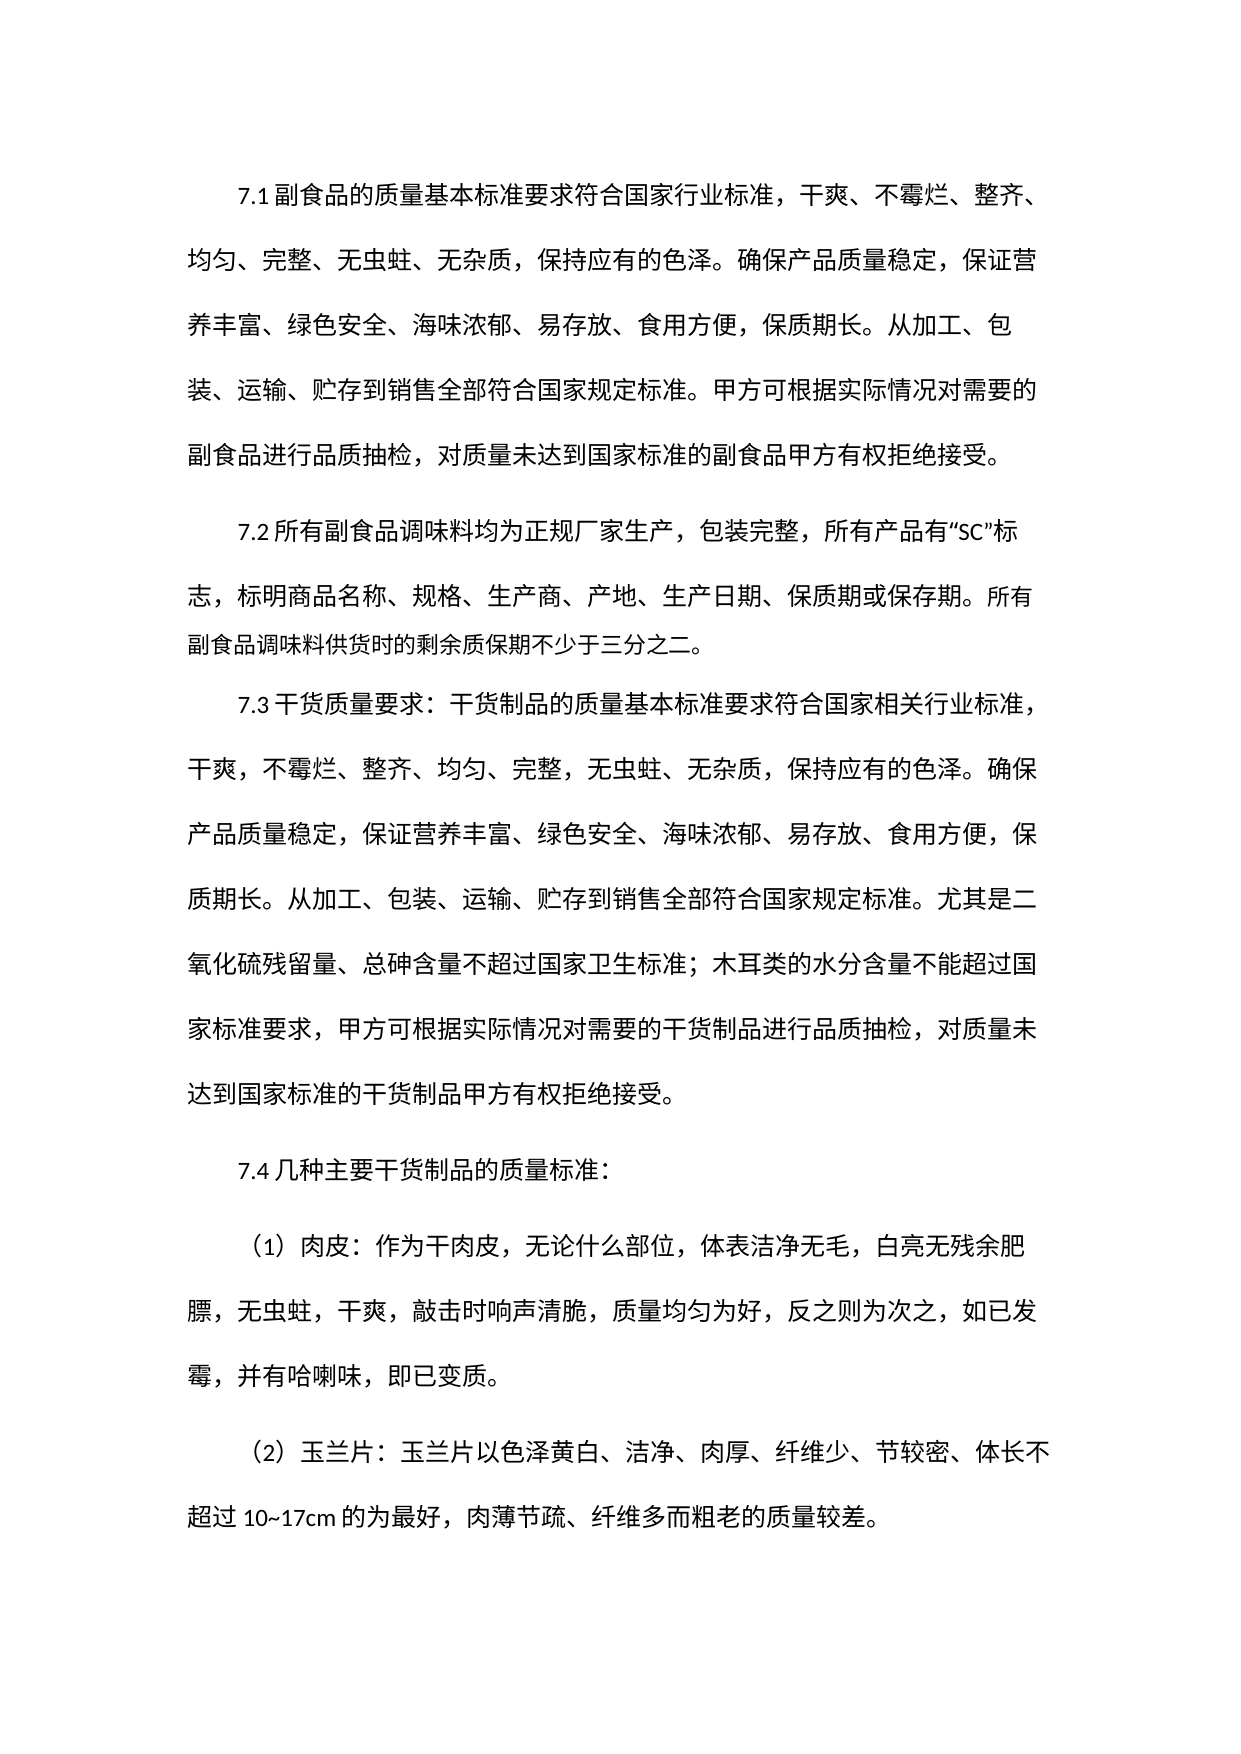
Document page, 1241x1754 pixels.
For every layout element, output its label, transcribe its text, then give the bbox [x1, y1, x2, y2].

text 7.4几种主要干货制品的质量标准： [187, 1137, 1053, 1202]
text 7.3干货质量要求：干货制品的质量基本标准要求符合国家相关行业标准，干爽，不霉烂、整齐、均匀、完整，无虫蛀、无杂质，保持应有的色泽。确保产品质量稳定，保证营养丰富、绿色安全、海味浓郁、易存放、食用方便，保质期长。从加工、包装、运输、贮存到销售全部符合国家规定标准。尤其是二氧化硫残留量、总砷含量不超过国家卫生标准；木耳类的水分含量不能超过国家标准要求，甲方可根据实际情况对需要的干货制品进行品质抽检，对质量未达到国家标准的干货制品甲方有权拒绝接受。 [187, 671, 1053, 1126]
text （1）肉皮：作为干肉皮，无论什么部位，体表洁净无毛，白亮无残余肥膘，无虫蛀，干爽，敲击时响声清脆，质量均匀为好，反之则为次之，如已发霉，并有哈喇味，即已变质。 [187, 1213, 1053, 1408]
text （2）玉兰片：玉兰片以色泽黄白、洁净、肉厚、纤维少、节较密、体长不超过10~17cm的为最好，肉薄节疏、纤维多而粗老的质量较差。 [187, 1419, 1053, 1549]
text 7.1副食品的质量基本标准要求符合国家行业标准，干爽、不霉烂、整齐、均匀、完整、无虫蛀、无杂质，保持应有的色泽。确保产品质量稳定，保证营养丰富、绿色安全、海味浓郁、易存放、食用方便，保质期长。从加工、包装、运输、贮存到销售全部符合国家规定标准。甲方可根据实际情况对需要的副食品进行品质抽检，对质量未达到国家标准的副食品甲方有权拒绝接受。 [187, 162, 1053, 487]
text 7.2所有副食品调味料均为正规厂家生产，包装完整，所有产品有“SC”标志，标明商品名称、规格、生产商、产地、生产日期、保质期或保存期。所有副食品调味料供货时的剩余质保期不少于三分之二。 [187, 498, 1053, 660]
